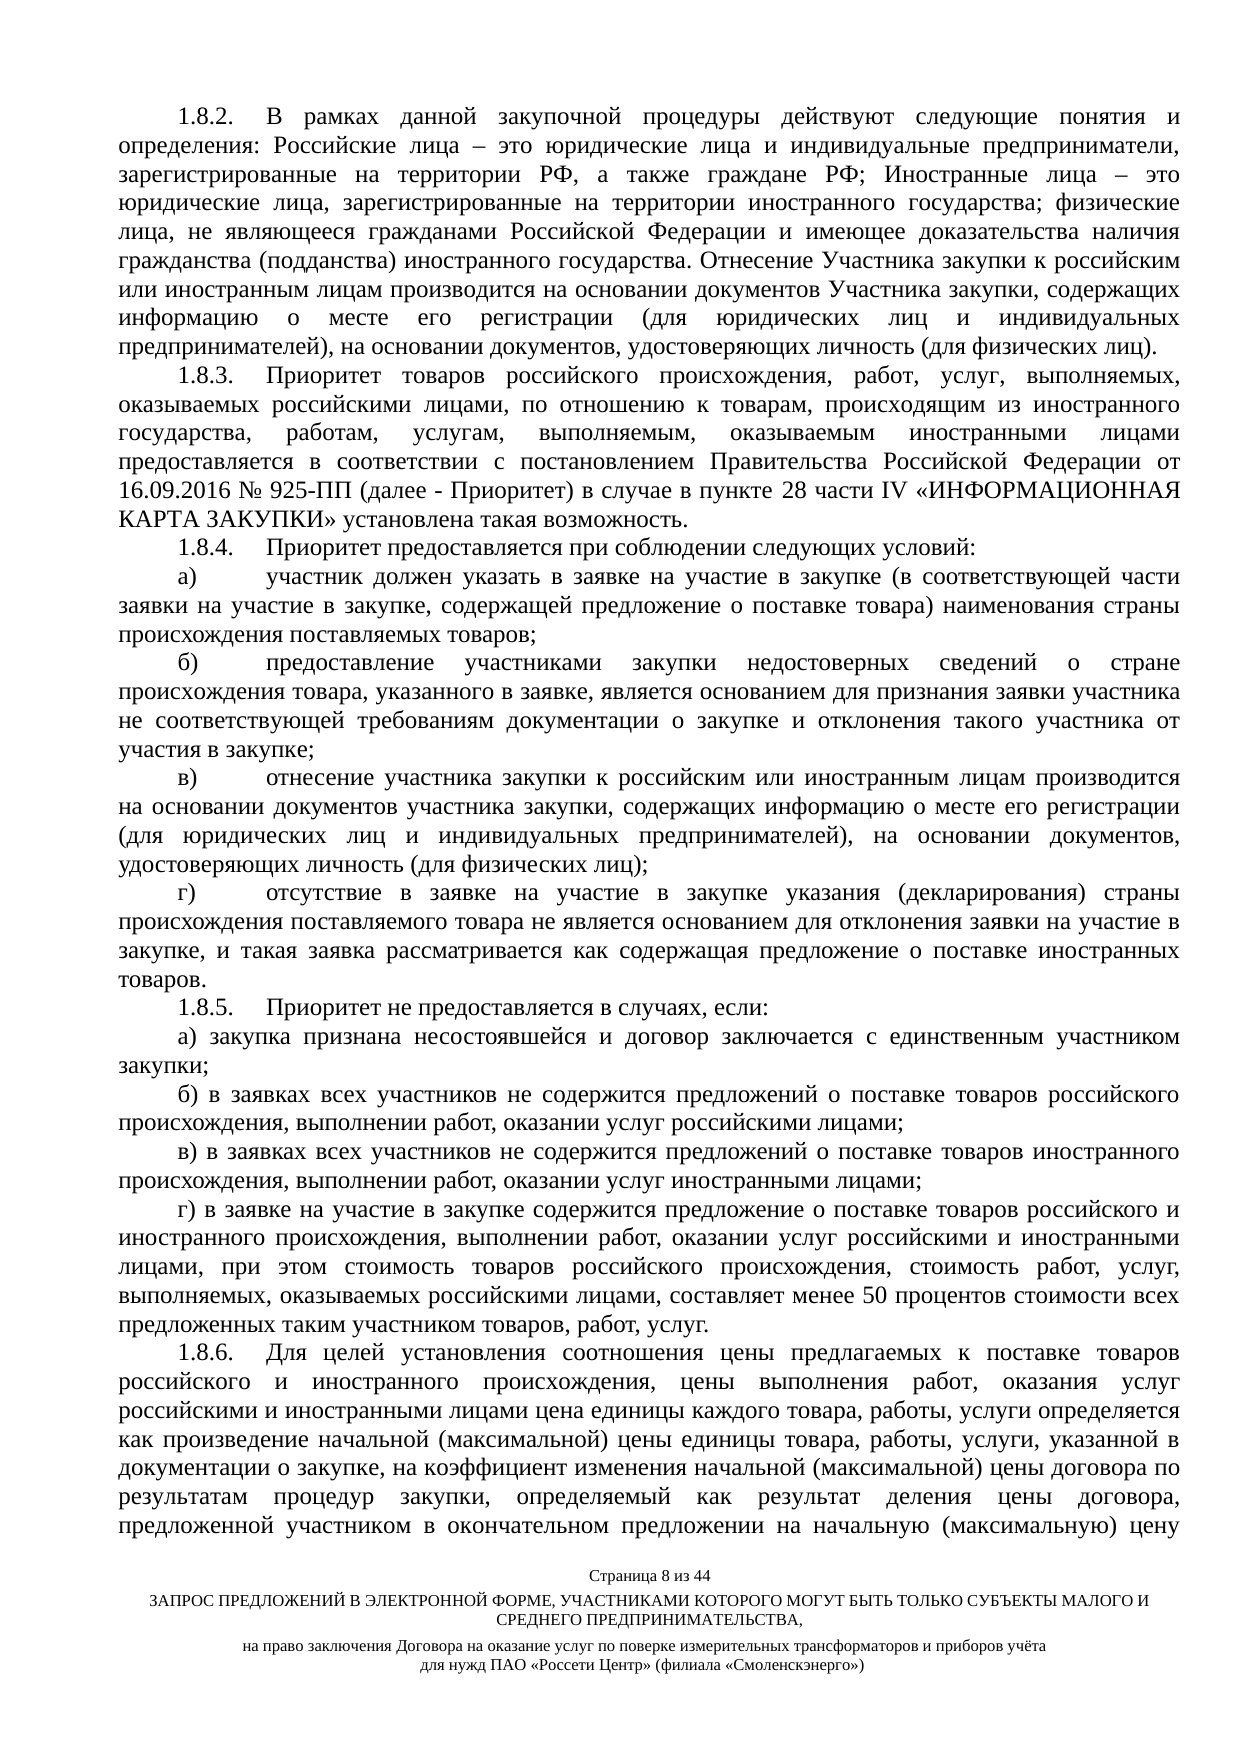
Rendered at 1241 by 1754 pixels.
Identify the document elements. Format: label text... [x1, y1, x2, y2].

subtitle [118, 1337, 1181, 1539]
list отсутствие в заявке на участие в закупке указания (декларирования) страны происхождения поставляемого товара не является основанием для отклонения заявки на участие в закупке, и такая заявка рассматривается как содержащая предложение о поставке иностранных товаров. [118, 877, 1181, 992]
list б) в заявках всех участников не содержится предложений о поставке товаров российского происхождения, выполнении работ, оказании услуг российскими лицами; [118, 1079, 1181, 1136]
subtitle Приоритет товаров российского происхождения, работ, услуг, выполняемых, оказываемых российскими лицами, по отношению к товарам, происходящим из иностранного государства, работам, услугам, выполняемым, оказываемым иностранными лицами предоставляется в соответствии с постановлением Правительства Российской Федерации от 16.09.2016 № 925-ПП (далее - Приоритет) в случае в пункте 28 части IV «ИНФОРМАЦИОННАЯ КАРТА ЗАКУПКИ» установлена такая возможность. [118, 360, 1181, 532]
list предоставление участниками закупки недостоверных сведений о стране происхождения товара, указанного в заявке, является основанием для признания заявки участника не соответствующей требованиям документации о закупке и отклонения такого участника от участия в закупке; [118, 647, 1181, 762]
subtitle Приоритет предоставляется при соблюдении следующих условий: [118, 532, 1181, 561]
subtitle В рамках данной закупочной процедуры действуют следующие понятия и определения: Российские лица – это юридические лица и индивидуальные предприниматели, зарегистрированные на территории РФ, а также граждане РФ; Иностранные лица – это юридические лица, зарегистрированные на территории иностранного государства; физические лица, не являющееся гражданами Российской Федерации и имеющее доказательства наличия гражданства (подданства) иностранного государства. Отнесение Участника закупки к российским или иностранным лицам производится на основании документов Участника закупки, содержащих информацию о месте его регистрации (для юридических лиц и индивидуальных предпринимателей), на основании документов, удостоверяющих личность (для физических лиц). [118, 101, 1181, 360]
list в) в заявках всех участников не содержится предложений о поставке товаров иностранного происхождения, выполнении работ, оказании услуг иностранными лицами; [118, 1136, 1181, 1194]
list отнесение участника закупки к российским или иностранным лицам производится на основании документов участника закупки, содержащих информацию о месте его регистрации (для юридических лиц и индивидуальных предпринимателей), на основании документов, удостоверяющих личность (для физических лиц); [118, 762, 1181, 877]
list а) закупка признана несостоявшейся и договор заключается с единственным участником закупки; [118, 1021, 1181, 1079]
list г) в заявке на участие в закупке содержится предложение о поставке товаров российского и иностранного происхождения, выполнении работ, оказании услуг российскими и иностранными лицами, при этом стоимость товаров российского происхождения, стоимость работ, услуг, выполняемых, оказываемых российскими лицами, составляет менее 50 процентов стоимости всех предложенных таким участником товаров, работ, услуг. [118, 1194, 1181, 1337]
subtitle Приоритет не предоставляется в случаях, если: [118, 992, 1181, 1021]
list участник должен указать в заявке на участие в закупке (в соответствующей части заявки на участие в закупке, содержащей предложение о поставке товара) наименования страны происхождения поставляемых товаров; [118, 561, 1181, 647]
